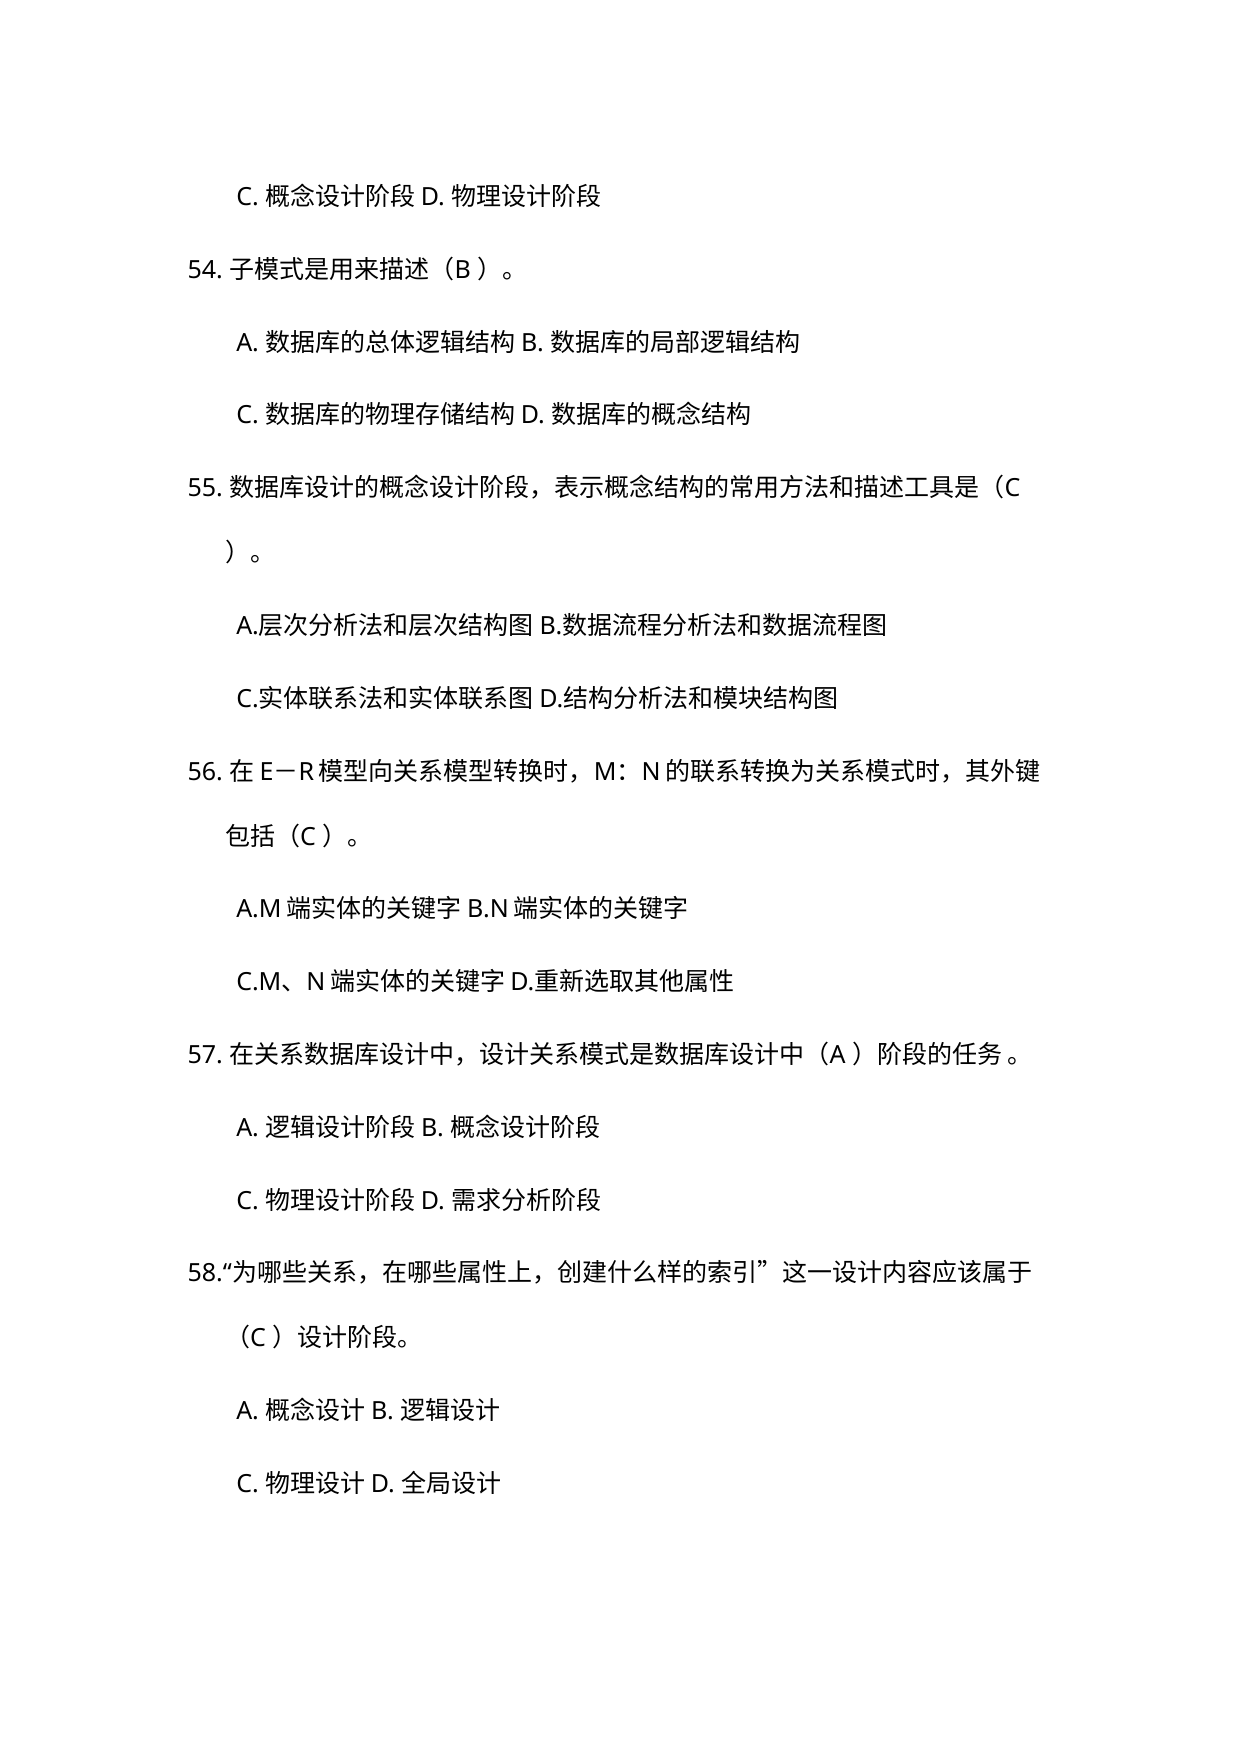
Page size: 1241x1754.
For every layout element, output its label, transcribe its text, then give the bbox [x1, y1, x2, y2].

list A.M端实体的关键字 B.N端实体的关键字 [198, 874, 1053, 939]
list A.层次分析法和层次结构图 B.数据流程分析法和数据流程图 [198, 591, 1053, 656]
list C. 数据库的物理存储结构 D. 数据库的概念结构 [198, 380, 1053, 445]
list A. 数据库的总体逻辑结构 B. 数据库的局部逻辑结构 [198, 308, 1053, 373]
list 58.“为哪些关系，在哪些属性上，创建什么样的索引”这一设计内容应该属于（C ）设计阶段。 [187, 1238, 1053, 1368]
list 57. 在关系数据库设计中，设计关系模式是数据库设计中（A ）阶段的任务 。 [187, 1020, 1053, 1085]
list 56. 在E－R模型向关系模型转换时，M：N的联系转换为关系模式时，其外键包括（C ）。 [187, 737, 1053, 867]
list C.M、N端实体的关键字D.重新选取其他属性 [198, 947, 1053, 1012]
list C. 物理设计阶段 D. 需求分析阶段 [198, 1166, 1053, 1231]
list C. 概念设计阶段 D. 物理设计阶段 [198, 162, 1053, 227]
list 55. 数据库设计的概念设计阶段，表示概念结构的常用方法和描述工具是（C ）。 [187, 453, 1053, 583]
list A. 概念设计 B. 逻辑设计 [198, 1376, 1053, 1441]
list C. 物理设计 D. 全局设计 [198, 1449, 1053, 1514]
list 54. 子模式是用来描述（B ）。 [187, 235, 1053, 300]
list A. 逻辑设计阶段 B. 概念设计阶段 [198, 1093, 1053, 1158]
list C.实体联系法和实体联系图 D.结构分析法和模块结构图 [198, 664, 1053, 729]
